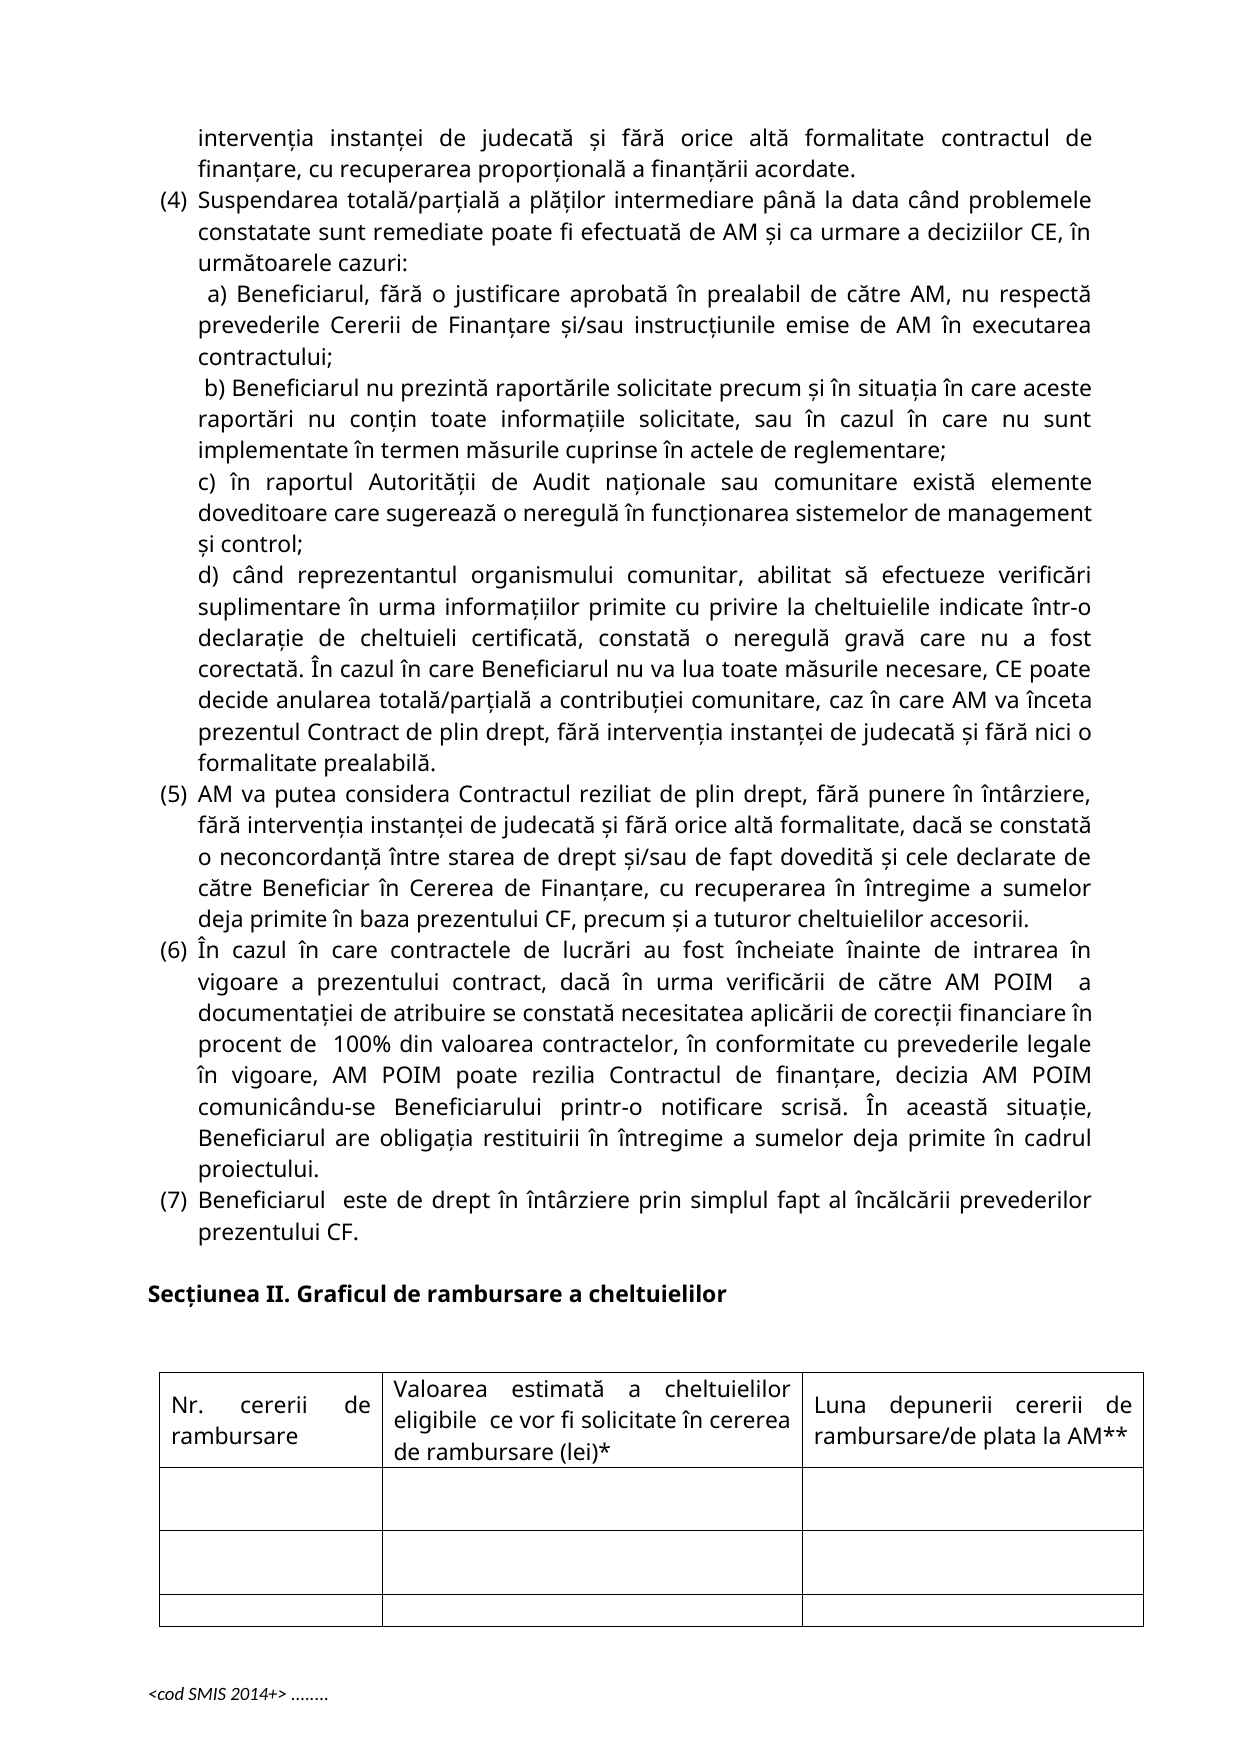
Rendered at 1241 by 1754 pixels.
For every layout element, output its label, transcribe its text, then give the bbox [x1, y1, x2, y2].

table_cell [160, 1531, 382, 1594]
table_cell [803, 1468, 1143, 1530]
table_cell [160, 1468, 382, 1530]
table_cell [383, 1468, 802, 1530]
text d) când reprezentantul organismului comunitar, abilitat să efectueze verificări suplimentare în urma informaţiilor primite cu privire la cheltuielile indicate într-o declaraţie de cheltuieli certificată, constată o neregulă gravă care nu a fost corectată. În cazul în care Beneficiarul nu va lua toate măsurile necesare, CE poate decide anularea totală/parţială a contribuţiei comunitare, caz în care AM va înceta prezentul Contract de plin drept, fără intervenţia instanţei de judecată şi fără nici o formalitate prealabilă. [198, 559, 1092, 778]
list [160, 122, 1092, 184]
list AM va putea considera Contractul reziliat de plin drept, fără punere în întârziere, fără intervenţia instanţei de judecată şi fără orice altă formalitate, dacă se constată o neconcordanţă între starea de drept şi/sau de fapt dovedită şi cele declarate de către Beneficiar în Cererea de Finanţare, cu recuperarea în întregime a sumelor deja primite în baza prezentului CF, precum şi a tuturor cheltuielilor accesorii. [160, 778, 1092, 934]
table_cell [383, 1531, 802, 1594]
list Beneficiarul este de drept în întârziere prin simplul fapt al încălcării prevederilor prezentului CF. [160, 1184, 1092, 1247]
table_header Nr. cererii de rambursare [160, 1373, 382, 1467]
table_cell [160, 1595, 382, 1626]
list În cazul în care contractele de lucrări au fost încheiate înainte de intrarea în vigoare a prezentului contract, dacă în urma verificării de către AM POIM a documentaţiei de atribuire se constată necesitatea aplicării de corecţii financiare în procent de 100% din valoarea contractelor, în conformitate cu prevederile legale în vigoare, AM POIM poate rezilia Contractul de finanţare, decizia AM POIM comunicându-se Beneficiarului printr-o notificare scrisă. În această situaţie, Beneficiarul are obligaţia restituirii în întregime a sumelor deja primite în cadrul proiectului. [160, 934, 1092, 1184]
table_cell [803, 1595, 1143, 1626]
table_header Luna depunerii cererii de rambursare/de plata la AM** [803, 1373, 1143, 1467]
text b) Beneficiarul nu prezintă raportările solicitate precum şi în situaţia în care aceste raportări nu conţin toate informaţiile solicitate, sau în cazul în care nu sunt implementate în termen măsurile cuprinse în actele de reglementare; [198, 372, 1092, 466]
table_header Valoarea estimată a cheltuielilor eligibile ce vor fi solicitate în cererea de rambursare (lei)* [383, 1373, 802, 1467]
text c) în raportul Autorităţii de Audit naţionale sau comunitare există elemente doveditoare care sugerează o neregulă în funcţionarea sistemelor de management şi control; [198, 466, 1092, 559]
table_cell [383, 1595, 802, 1626]
list Suspendarea totală/parţială a plăţilor intermediare până la data când problemele constatate sunt remediate poate fi efectuată de AM şi ca urmare a deciziilor CE, în următoarele cazuri: [160, 184, 1092, 278]
list Secţiunea II. Graficul de rambursare a cheltuielilor [148, 1278, 1092, 1309]
text a) Beneficiarul, fără o justificare aprobată în prealabil de către AM, nu respectă prevederile Cererii de Finanţare şi/sau instrucţiunile emise de AM în executarea contractului; [198, 278, 1092, 372]
table_cell [803, 1531, 1143, 1594]
